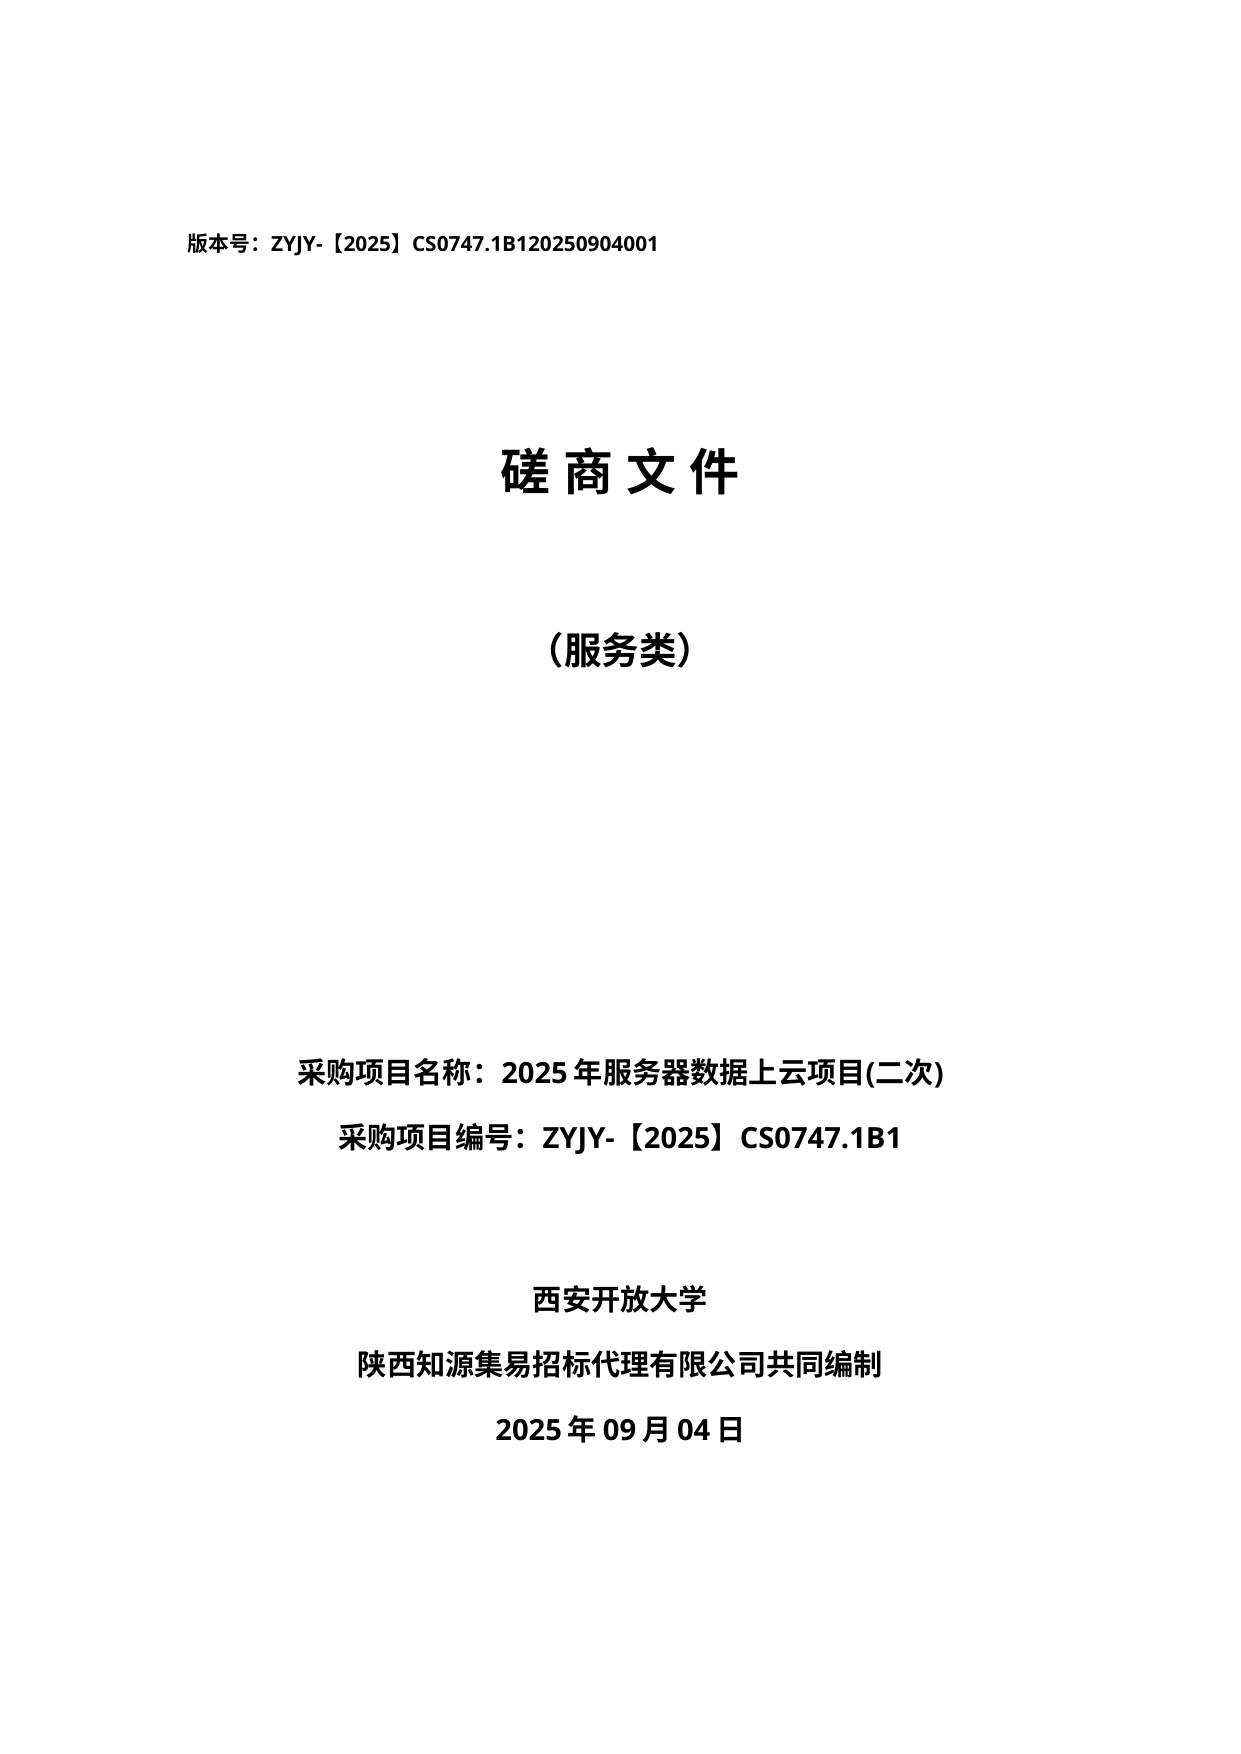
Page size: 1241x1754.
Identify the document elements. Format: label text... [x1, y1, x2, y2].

text 2025年09月04日 [187, 1397, 1053, 1462]
text 采购项目名称：2025年服务器数据上云项目(二次) [187, 1039, 1053, 1104]
text 西安开放大学 [187, 1267, 1053, 1332]
text 采购项目编号：ZYJY-【2025】CS0747.1B1 [187, 1104, 1053, 1267]
text 版本号：ZYJY-【2025】CS0747.1B120250904001 [187, 227, 1053, 422]
text （服务类） [187, 617, 1053, 1039]
text 陕西知源集易招标代理有限公司共同编制 [187, 1332, 1053, 1397]
text 磋 商 文 件 [187, 422, 1053, 617]
